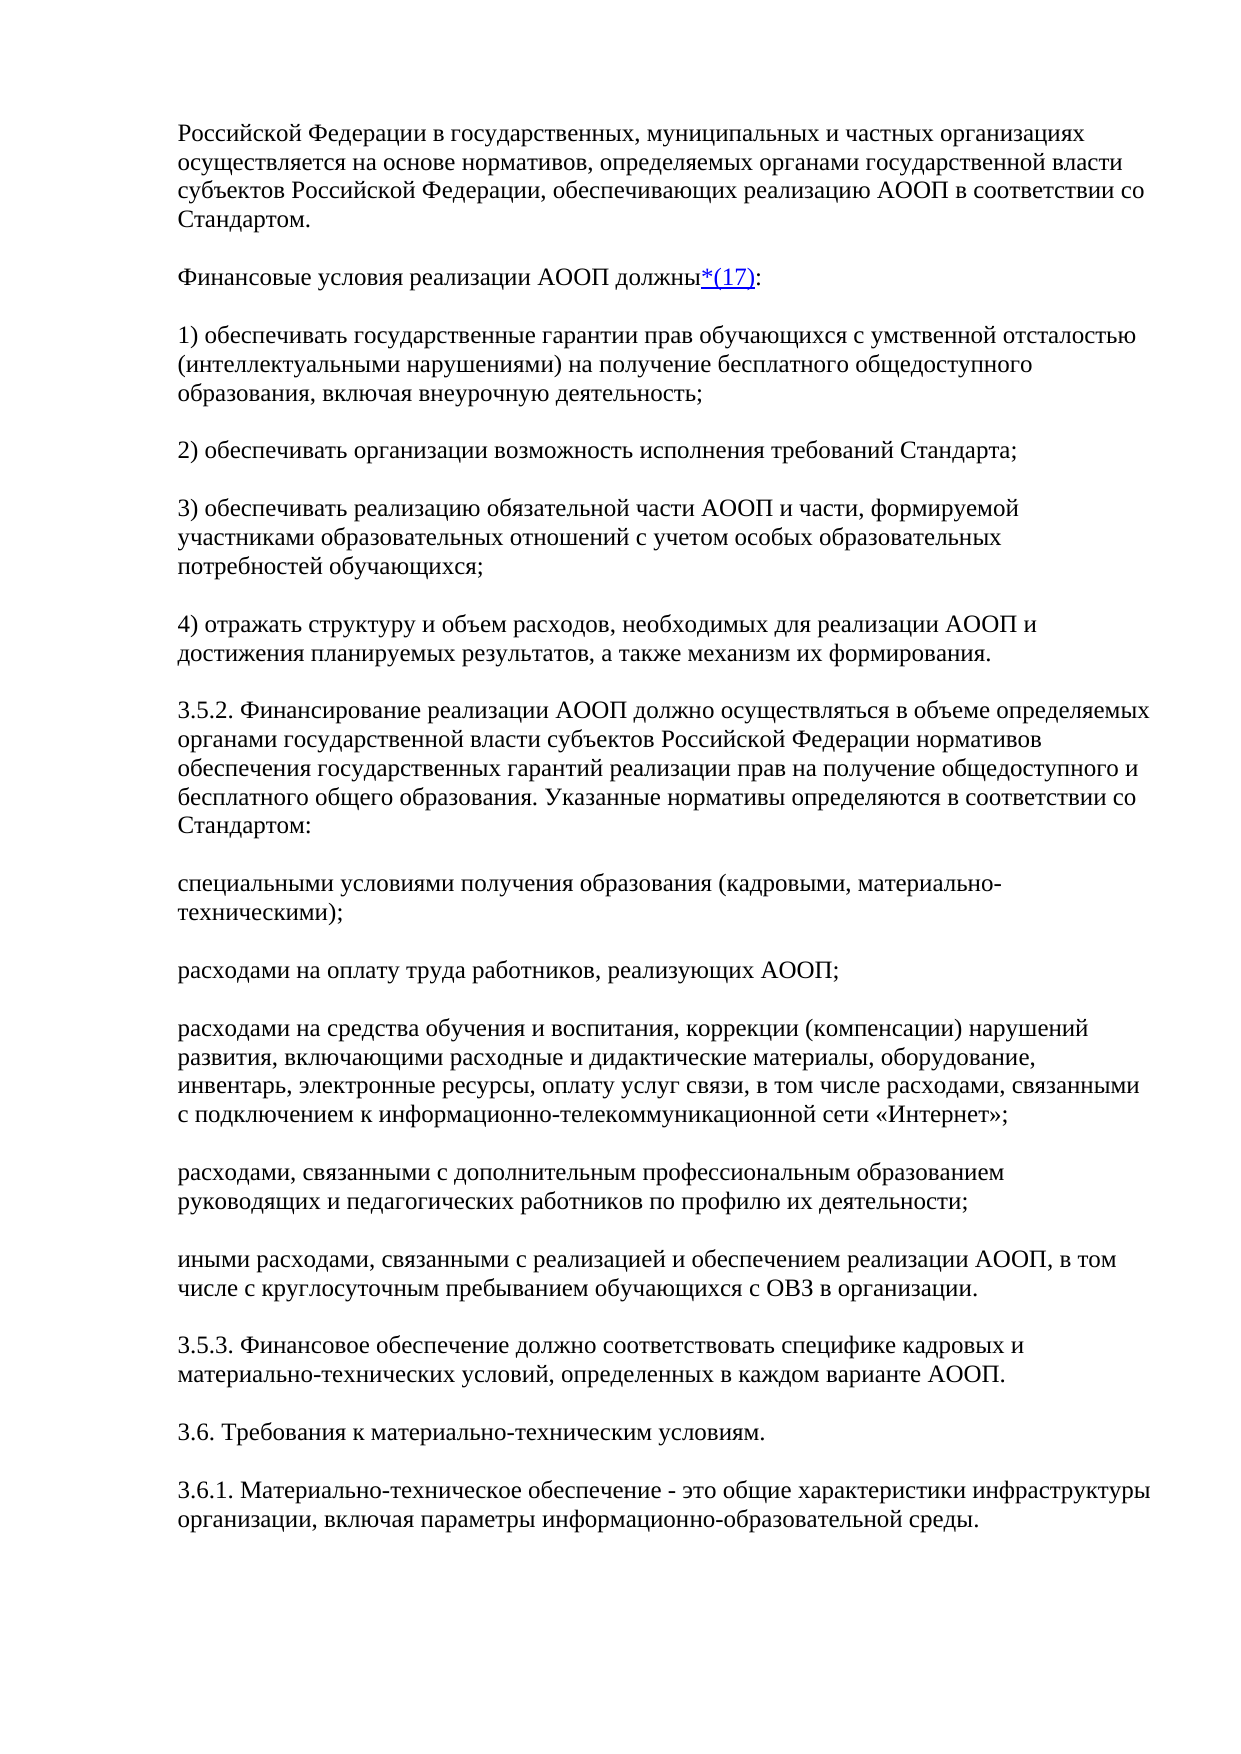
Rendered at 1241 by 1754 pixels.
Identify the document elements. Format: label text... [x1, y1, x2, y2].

text специальными условиями получения образования (кадровыми, материально-техническими); [177, 868, 1152, 926]
text 1) обеспечивать государственные гарантии прав обучающихся с умственной отсталостью (интеллектуальными нарушениями) на получение бесплатного общедоступного образования, включая внеурочную деятельность; [177, 320, 1152, 406]
text 3.6.1. Материально-техническое обеспечение - это общие характеристики инфраструктуры организации, включая параметры информационно-образовательной среды. [177, 1475, 1152, 1533]
text 4) отражать структуру и объем расходов, необходимых для реализации АООП и достижения планируемых результатов, а также механизм их формирования. [177, 609, 1152, 666]
text расходами на средства обучения и воспитания, коррекции (компенсации) нарушений развития, включающими расходные и дидактические материалы, оборудование, инвентарь, электронные ресурсы, оплату услуг связи, в том числе расходами, связанными с подключением к информационно-телекоммуникационной сети «Интернет»; [177, 1013, 1152, 1128]
text расходами, связанными с дополнительным профессиональным образованием руководящих и педагогических работников по профилю их деятельности; [177, 1157, 1152, 1215]
text 3.5.3. Финансовое обеспечение должно соответствовать специфике кадровых и материально-технических условий, определенных в каждом варианте АООП. [177, 1331, 1152, 1388]
text 2) обеспечивать организации возможность исполнения требований Стандарта; [177, 436, 1152, 464]
text 3.5.2. Финансирование реализации АООП должно осуществляться в объеме определяемых органами государственной власти субъектов Российской Федерации нормативов обеспечения государственных гарантий реализации прав на получение общедоступного и бесплатного общего образования. Указанные нормативы определяются в соответствии со Стандартом: [177, 696, 1152, 839]
text 3.6. Требования к материально-техническим условиям. [177, 1417, 1152, 1446]
text расходами на оплату труда работников, реализующих АООП; [177, 955, 1152, 984]
text иными расходами, связанными с реализацией и обеспечением реализации АООП, в том числе с круглосуточным пребыванием обучающихся с ОВЗ в организации. [177, 1244, 1152, 1301]
text 3) обеспечивать реализацию обязательной части АООП и части, формируемой участниками образовательных отношений с учетом особых образовательных потребностей обучающихся; [177, 493, 1152, 580]
text Финансовые условия реализации АООП должны*(17): [177, 262, 1152, 291]
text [177, 118, 1152, 233]
